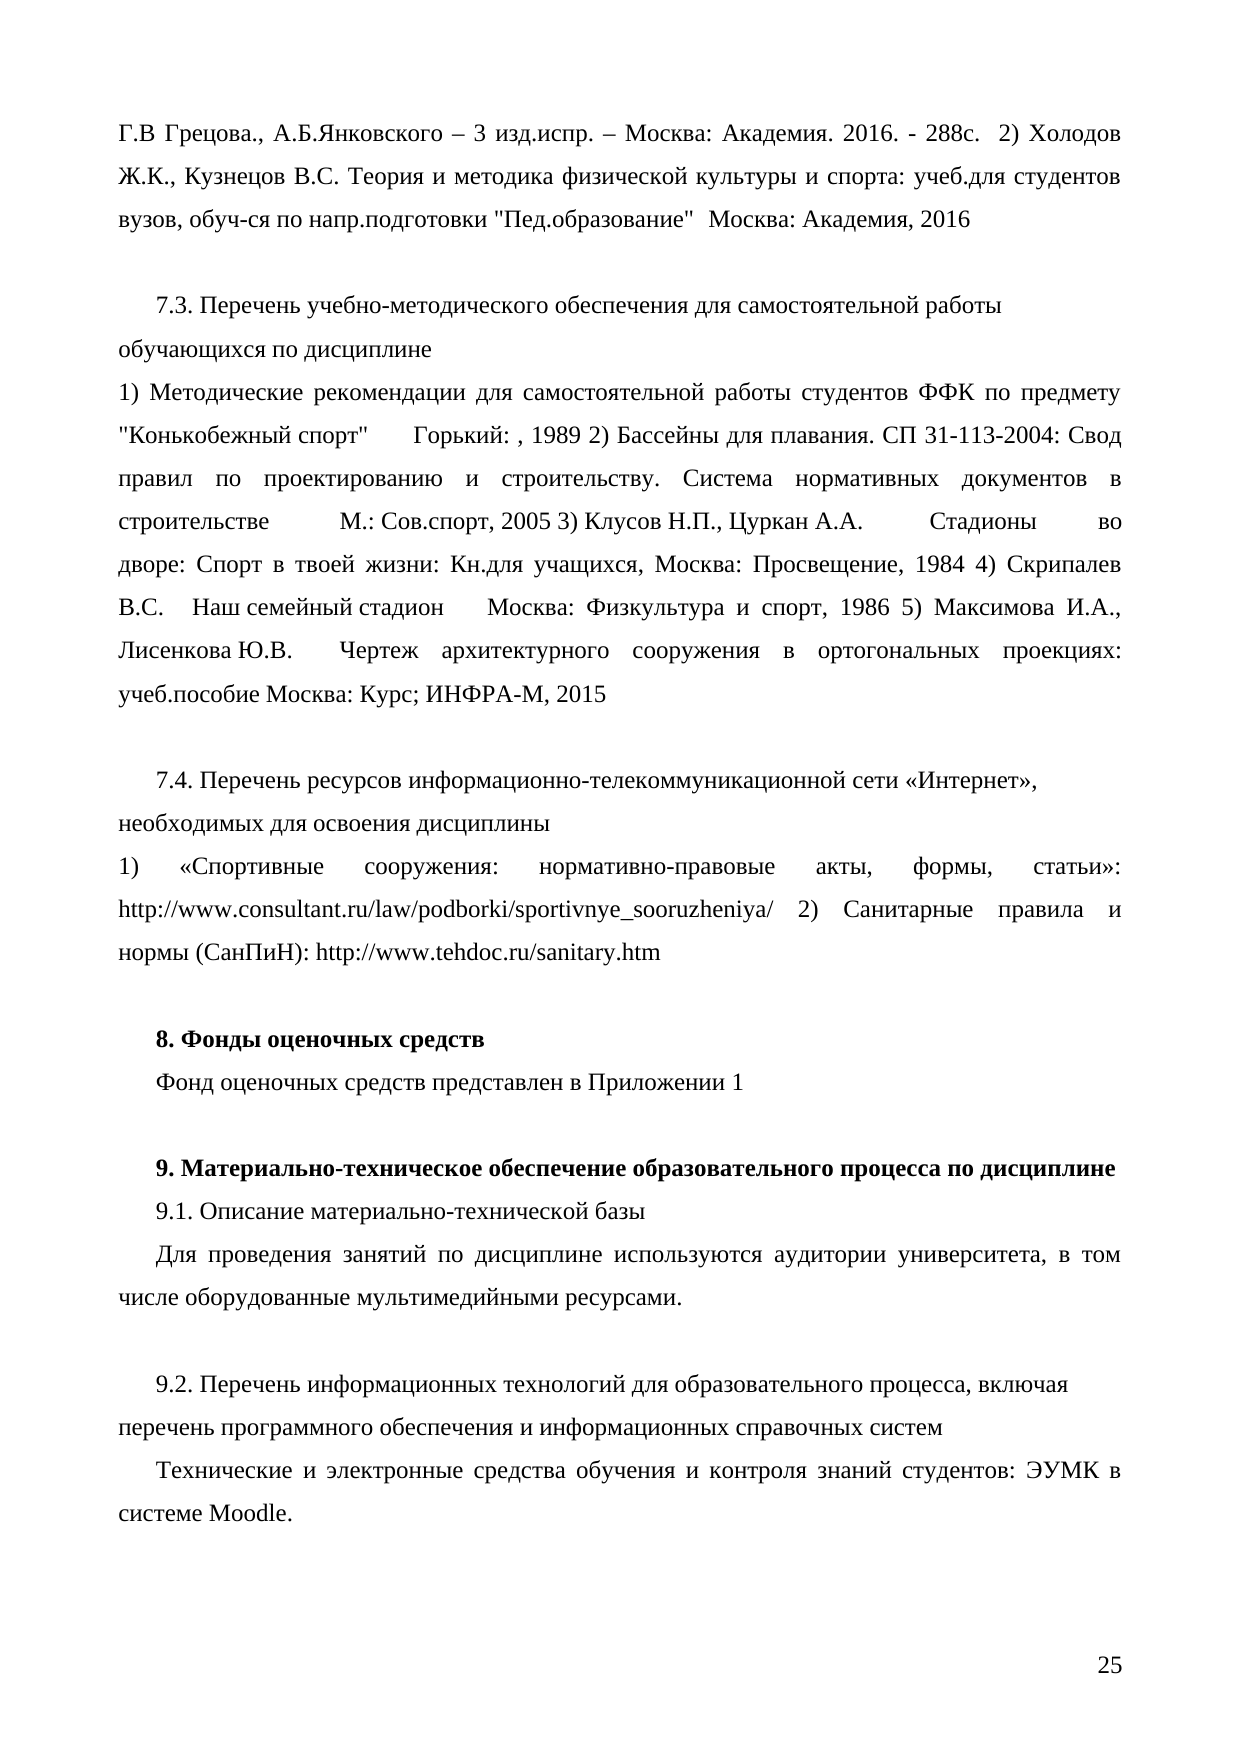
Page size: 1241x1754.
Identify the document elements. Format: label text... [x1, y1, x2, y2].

text Фонд оценочных средств представлен в Приложении 1 [118, 1067, 1122, 1096]
text 7.3. Перечень учебно-методического обеспечения для самостоятельной работы обучающихся по дисциплине [118, 291, 1122, 362]
text 9. Материально-техническое обеспечение образовательного процесса по дисциплине [118, 1153, 1122, 1182]
text Технические и электронные средства обучения и контроля знаний студентов: ЭУМК в системе Moodle. [118, 1455, 1122, 1527]
text 8. Фонды оценочных средств [118, 1024, 1122, 1052]
text 9.1. Описание материально-технической базы [118, 1196, 1122, 1225]
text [118, 118, 1122, 233]
text 9.2. Перечень информационных технологий для образовательного процесса, включая перечень программного обеспечения и информационных справочных систем [118, 1369, 1122, 1441]
text Для проведения занятий по дисциплине используются аудитории университета, в том числе оборудованные мультимедийными ресурсами. [118, 1239, 1122, 1311]
text 1) «Спортивные сооружения: нормативно-правовые акты, формы, статьи»: http://www.consultant.ru/law/podborki/sportivnye_sooruzheniya/ 2) Санитарные правила и нормы (СанПиН): http://www.tehdoc.ru/sanitary.htm [118, 851, 1122, 966]
text 7.4. Перечень ресурсов информационно-телекоммуникационной сети «Интернет», необходимых для освоения дисциплины [118, 765, 1122, 837]
text 1) Методические рекомендации для самостоятельной работы студентов ФФК по предмету "Конькобежный спорт" Горький: , 1989 2) Бассейны для плавания. СП 31-113-2004: Свод правил по проектированию и строительству. Система нормативных документов в строительстве М.: Сов.спорт, 2005 3) Клусов Н.П., Цуркан А.А. Стадионы во дворе: Спорт в твоей жизни: Кн.для учащихся, Москва: Просвещение, 1984 4) Скрипалев В.С. Наш семейный стадион Москва: Физкультура и спорт, 1986 5) Максимова И.А., Лисенкова Ю.В. Чертеж архитектурного сооружения в ортогональных проекциях: учеб.пособие Москва: Курс; ИНФРА-М, 2015 [118, 377, 1122, 707]
